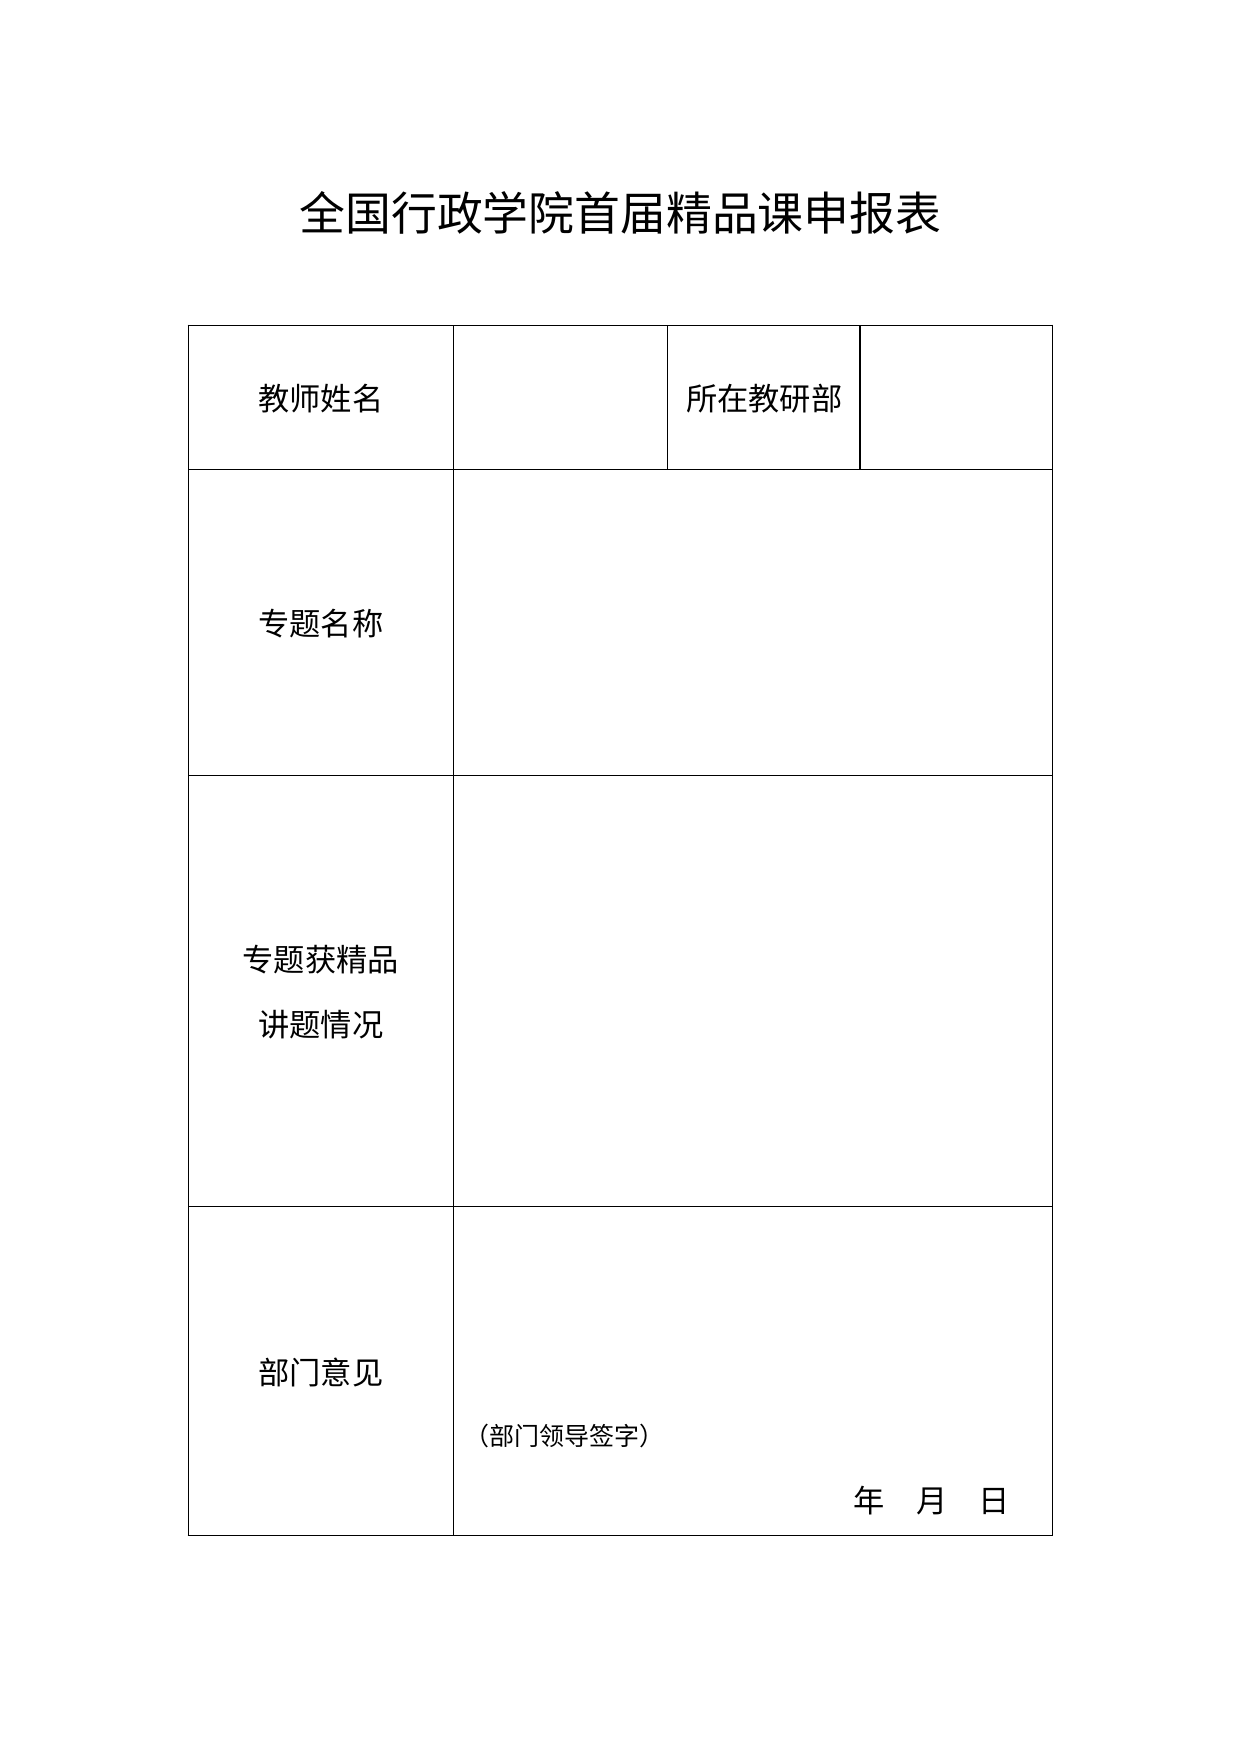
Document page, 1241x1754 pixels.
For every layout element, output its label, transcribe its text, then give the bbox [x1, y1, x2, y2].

text 全国行政学院首届精品课申报表 [187, 162, 1053, 259]
table_cell 专题名称 [189, 470, 453, 775]
table_header 所在教研部 [668, 326, 859, 469]
table_cell [454, 776, 1052, 1206]
table_header [454, 326, 667, 469]
table_cell （部门领导签字） 年 月 日 [454, 1207, 1052, 1535]
table_cell 专题获精品 讲题情况 [189, 776, 453, 1206]
table_cell 部门意见 [189, 1207, 453, 1535]
table_header [861, 326, 1052, 469]
table_header 教师姓名 [189, 326, 453, 469]
table_cell [454, 470, 1052, 775]
